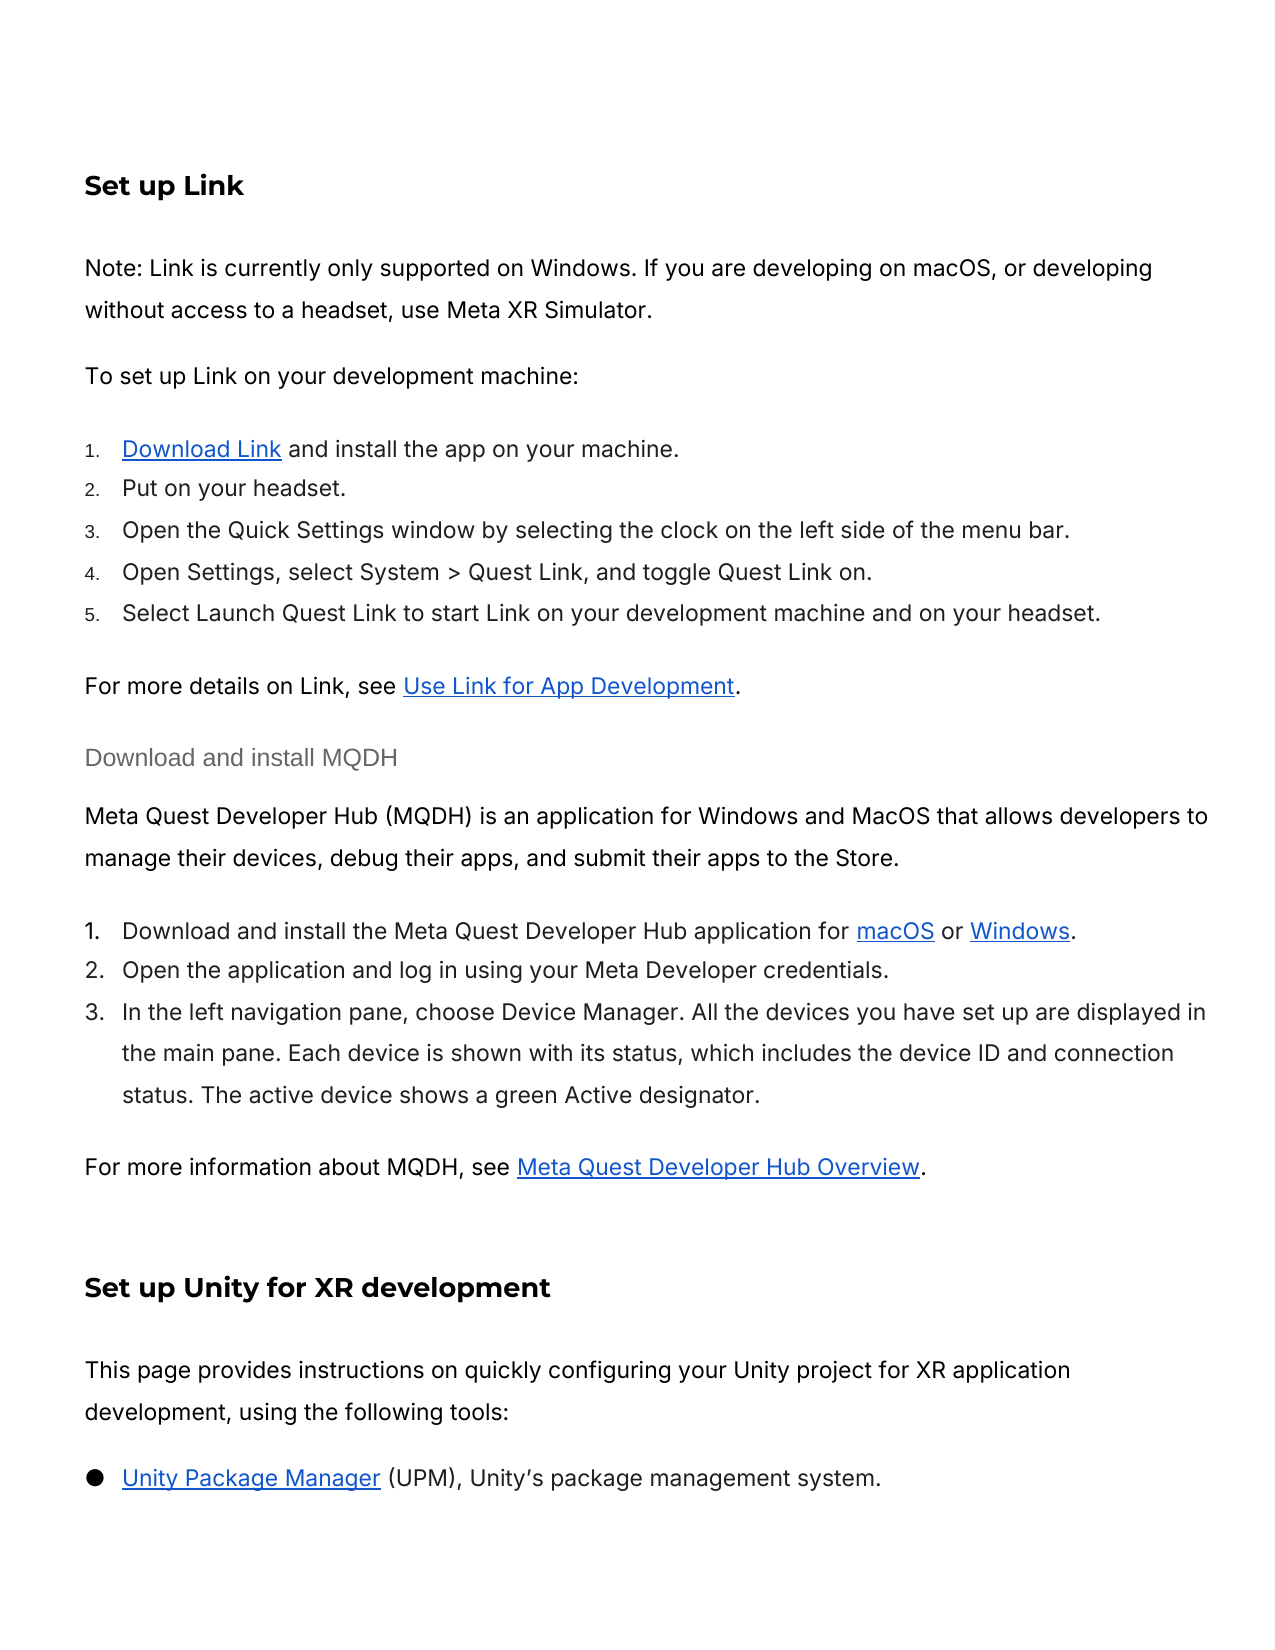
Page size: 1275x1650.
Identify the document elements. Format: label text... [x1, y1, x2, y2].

list Open the application and log in using your Meta Developer credentials. [84, 956, 1219, 984]
list Put on your headset. [84, 474, 1219, 502]
text This page provides instructions on quickly configuring your Unity project for XR application development, using the following tools: [84, 1356, 1219, 1426]
subtitle Download and install MQDH [84, 743, 1219, 772]
subtitle Set up Unity for XR development [84, 1252, 1219, 1322]
list Download Link and install the app on your machine. [84, 435, 1219, 463]
list Open Settings, select System > Quest Link, and toggle Quest Link on. [84, 558, 1219, 585]
list Download and install the Meta Quest Developer Hub application for macOS or Windows. [84, 917, 1219, 944]
text For more details on Link, see Use Link for App Development. [84, 672, 1219, 700]
text To set up Link on your development machine: [84, 362, 1219, 390]
list Unity Package Manager (UPM), Unity’s package management system. [84, 1464, 1219, 1492]
text Meta Quest Developer Hub (MQDH) is an application for Windows and MacOS that allows developers to manage their devices, debug their apps, and submit their apps to the Store. [84, 802, 1219, 872]
text For more information about MQDH, see Meta Quest Developer Hub Overview. [84, 1154, 1219, 1181]
list Select Launch Quest Link to start Link on your development machine and on your headset. [84, 599, 1219, 627]
list In the left navigation pane, choose Device Manager. All the devices you have set up are displayed in the main pane. Each device is shown with its status, which includes the device ID and connection status. The active device shows a green Active designator. [84, 998, 1219, 1108]
list Open the Quick Settings window by selecting the clock on the left side of the menu bar. [84, 516, 1219, 544]
text Note: Link is currently only supported on Windows. If you are developing on macOS, or developing without access to a headset, use Meta XR Simulator. [84, 254, 1219, 324]
subtitle Set up Link [84, 150, 1219, 221]
